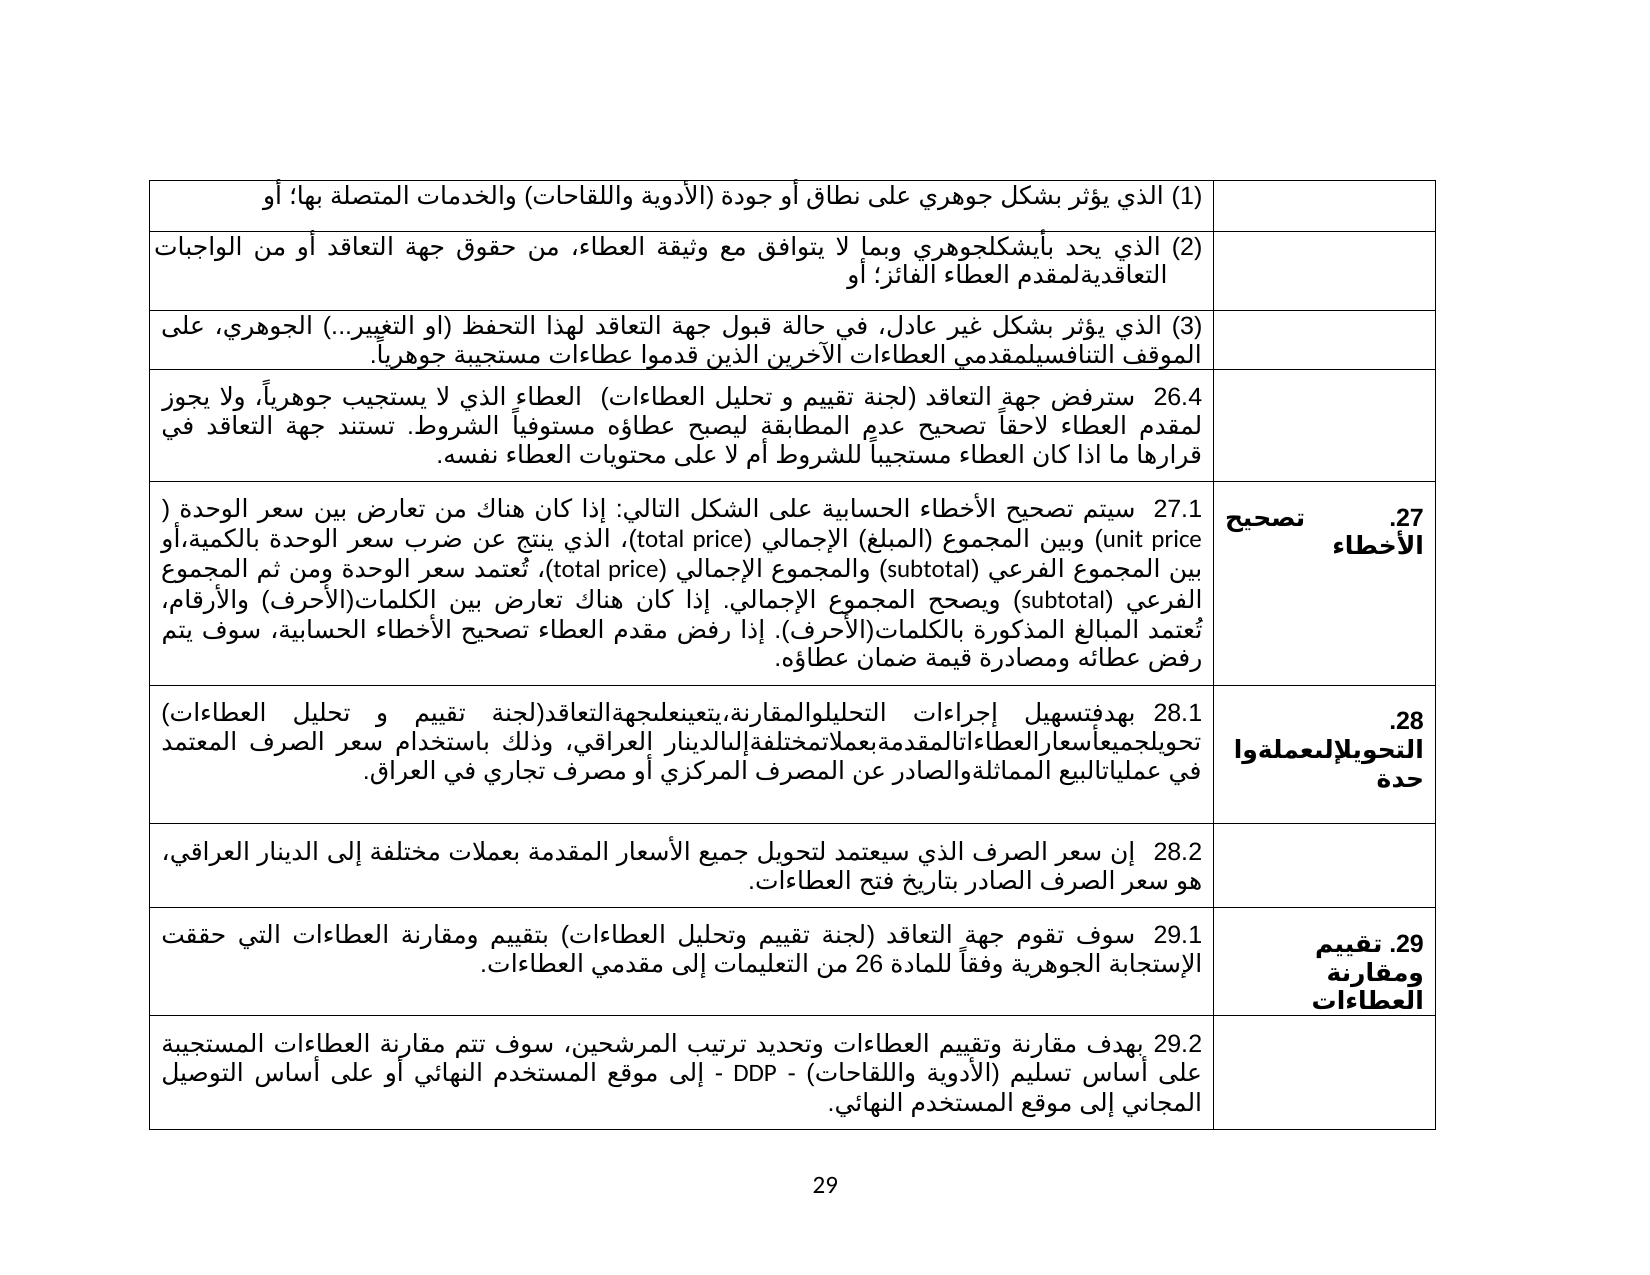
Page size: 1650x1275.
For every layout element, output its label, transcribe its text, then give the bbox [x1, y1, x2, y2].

table_cell 28. التحويلإلىعملةواحدة [1214, 686, 1435, 823]
table_cell [1214, 824, 1435, 907]
table_cell (3) الذي يؤثر بشكل غير عادل، في حالة قبول جهة التعاقد لهذا التحفظ (او التغيير...) الجوهري، على الموقف التنافسيلمقدمي العطاءات الآخرين الذين قدموا عطاءات مستجيبة جوهرياً. [150, 311, 1213, 368]
table_cell 29.1 سوف تقوم جهة التعاقد (لجنة تقييم وتحليل العطاءات) بتقييم ومقارنة العطاءات التي حققت الإستجابة الجوهرية وفقاً للمادة 26 من التعليمات إلى مقدمي العطاءات. [150, 908, 1213, 1015]
table_cell 27. تصحيح الأخطاء [1214, 482, 1435, 685]
table_cell 29.2 بهدف مقارنة وتقييم العطاءات وتحديد ترتيب المرشحين، سوف تتم مقارنة العطاءات المستجيبة على أساس تسليم (الأدوية واللقاحات) - DDP - إلى موقع المستخدم النهائي أو على أساس التوصيل المجاني إلى موقع المستخدم النهائي. [150, 1016, 1213, 1129]
table_cell [1214, 232, 1435, 310]
table_cell [1214, 311, 1435, 368]
table_cell [1214, 1016, 1435, 1129]
table_cell [1214, 181, 1435, 231]
table_cell 29. تقييم ومقارنة العطاءات [1214, 908, 1435, 1015]
table_cell (1) الذي يؤثر بشكل جوهري على نطاق أو جودة (الأدوية واللقاحات) والخدمات المتصلة بها؛ أو [150, 181, 1213, 231]
table_cell 28.2 إن سعر الصرف الذي سيعتمد لتحويل جميع الأسعار المقدمة بعملات مختلفة إلى الدينار العراقي، هو سعر الصرف الصادر بتاريخ فتح العطاءات. [150, 824, 1213, 907]
table_cell 28.1 بهدفتسهيل إجراءات التحليلوالمقارنة،يتعينعلىجهةالتعاقد(لجنة تقييم و تحليل العطاءات) تحويلجميعأسعارالعطاءاتالمقدمةبعملاتمختلفةإلىالدينار العراقي، وذلك باستخدام سعر الصرف المعتمد في عملياتالبيع المماثلةوالصادر عن المصرف المركزي أو مصرف تجاري في العراق. [150, 686, 1213, 823]
table_cell 27.1 سيتم تصحيح الأخطاء الحسابية على الشكل التالي: إذا كان هناك من تعارض بين سعر الوحدة (unit price) وبين المجموع (المبلغ) الإجمالي (total price)، الذي ينتج عن ضرب سعر الوحدة بالكمية،أو بين المجموع الفرعي (subtotal) والمجموع الإجمالي (total price)، تُعتمد سعر الوحدة ومن ثم المجموع الفرعي (subtotal) ويصحح المجموع الإجمالي. إذا كان هناك تعارض بين الكلمات(الأحرف) والأرقام، تُعتمد المبالغ المذكورة بالكلمات(الأحرف). إذا رفض مقدم العطاء تصحيح الأخطاء الحسابية، سوف يتم رفض عطائه ومصادرة قيمة ضمان عطاؤه. [150, 482, 1213, 685]
table_cell 26.4 سترفض جهة التعاقد (لجنة تقييم و تحليل العطاءات) العطاء الذي لا يستجيب جوهرياً، ولا يجوز لمقدم العطاء لاحقاً تصحيح عدم المطابقة ليصبح عطاؤه مستوفياً الشروط. تستند جهة التعاقد في قرارها ما اذا كان العطاء مستجيباً للشروط أم لا على محتويات العطاء نفسه. [150, 370, 1213, 481]
table_cell (2) الذي يحد بأيشكلجوهري وبما لا يتوافق مع وثيقة العطاء، من حقوق جهة التعاقد أو من الواجبات التعاقديةلمقدم العطاء الفائز؛ أو [150, 232, 1213, 310]
table_cell [1214, 370, 1435, 481]
